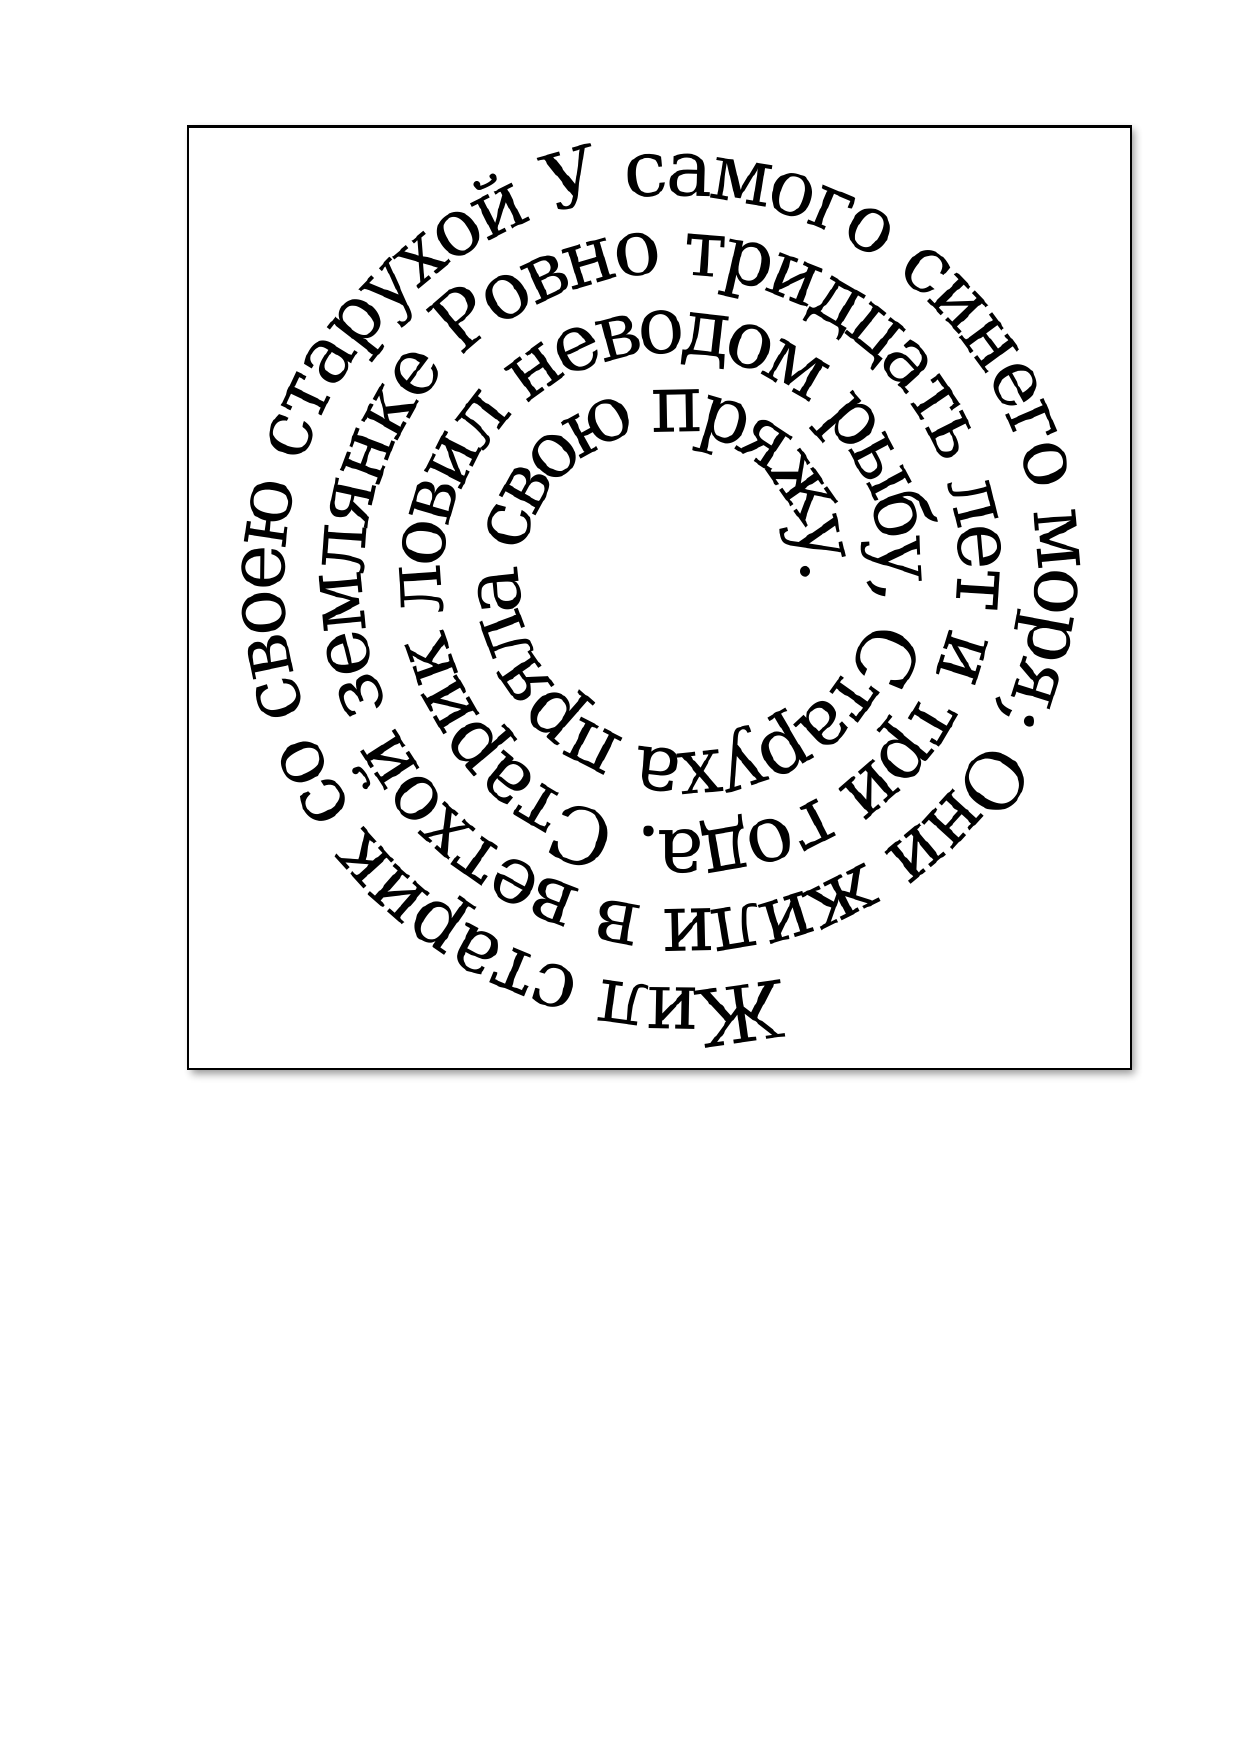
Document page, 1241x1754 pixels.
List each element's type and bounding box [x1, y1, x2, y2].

picture [189, 128, 1130, 1068]
